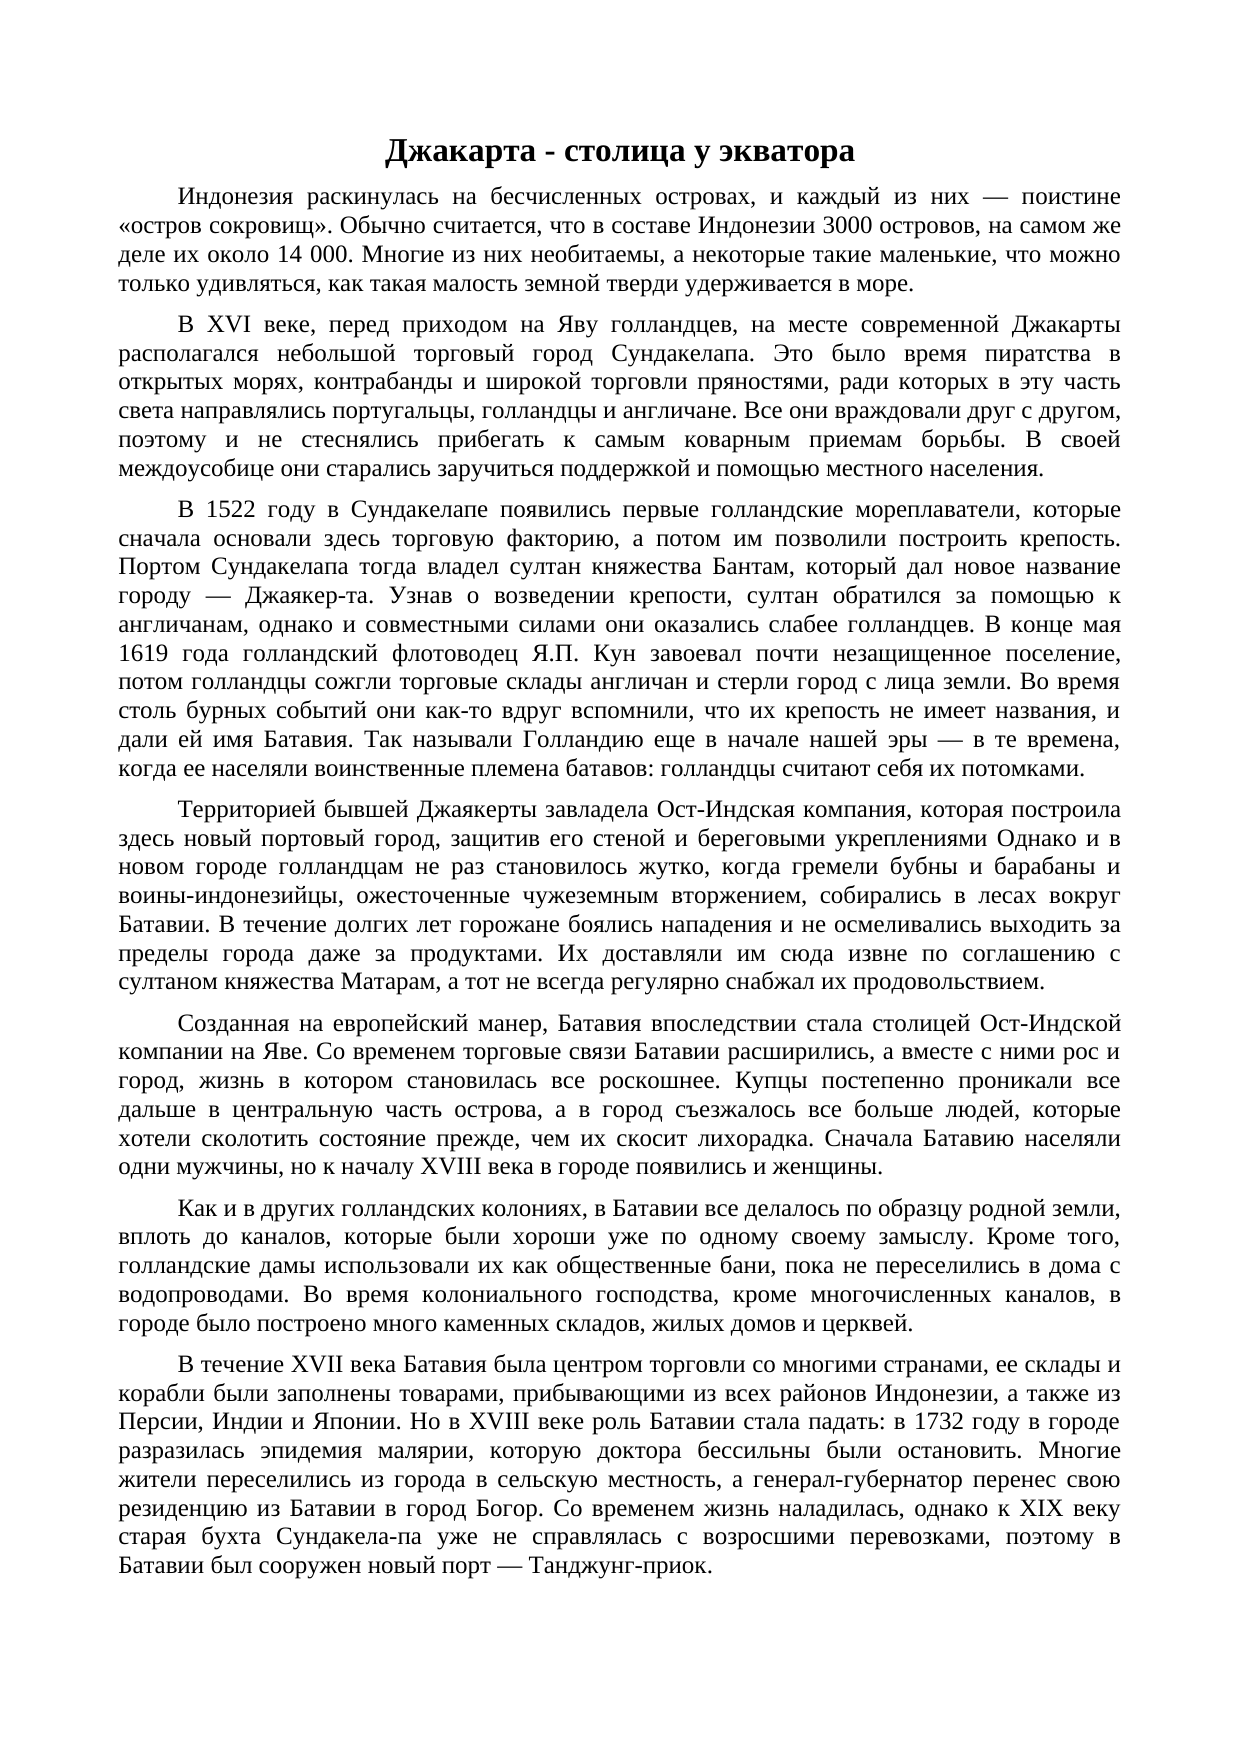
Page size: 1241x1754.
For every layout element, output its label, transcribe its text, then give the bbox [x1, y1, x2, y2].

text В 1522 году в Сундакелапе появились первые голландские мореплаватели, которые сначала основали здесь торговую факторию, а потом им позволили построить крепость. Портом Сундакелапа тогда владел султан княжества Бантам, который дал новое название городу — Джаякер-та. Узнав о возведении крепости, султан обратился за помощью к англичанам, однако и совместными силами они оказались слабее голландцев. В конце мая 1619 года голландский флотоводец Я.П. Кун завоевал почти незащищенное поселение, потом голландцы сожгли торговые склады англичан и стерли город с лица земли. Во время столь бурных событий они как-то вдруг вспомнили, что их крепость не имеет названия, и дали ей имя Батавия. Так называли Голландию еще в начале нашей эры — в те времена, когда ее населяли воинственные племена батавов: голландцы считают себя их потомками. [118, 494, 1122, 781]
text Созданная на европейский манер, Батавия впоследствии стала столицей Ост-Индской компании на Яве. Со временем торговые связи Батавии расширились, а вместе с ними рос и город, жизнь в котором становилась все роскошнее. Купцы постепенно проникали все дальше в центральную часть острова, а в город съезжалось все больше людей, которые хотели сколотить состояние прежде, чем их скосит лихорадка. Сначала Батавию населяли одни мужчины, но к началу XVIII века в городе появились и женщины. [118, 1008, 1122, 1180]
text Территорией бывшей Джаякерты завладела Ост-Индская компания, которая построила здесь новый портовый город, защитив его стеной и береговыми укреплениями Однако и в новом городе голландцам не раз становилось жутко, когда гремели бубны и барабаны и воины-индонезийцы, ожесточенные чужеземным вторжением, собирались в лесах вокруг Батавии. В течение долгих лет горожане боялись нападения и не осмеливались выходить за пределы города даже за продуктами. Их доставляли им сюда извне по соглашению с султаном княжества Матарам, а тот не всегда регулярно снабжал их продовольствием. [118, 794, 1122, 995]
text В течение XVII века Батавия была центром торговли со многими странами, ее склады и корабли были заполнены товарами, прибывающими из всех районов Индонезии, а также из Персии, Индии и Японии. Но в XVIII веке роль Батавии стала падать: в 1732 году в городе разразилась эпидемия малярии, которую доктора бессильны были остановить. Многие жители переселились из города в сельскую местность, а генерал-губернатор перенес свою резиденцию из Батавии в город Богор. Со временем жизнь наладилась, однако к XIX веку старая бухта Сундакела-па уже не справлялась с возросшими перевозками, поэтому в Батавии был сооружен новый порт — Танджунг-приок. [118, 1349, 1122, 1579]
text Джакарта - столица у экватора [118, 131, 1122, 169]
text В XVI веке, перед приходом на Яву голландцев, на месте современной Джакарты располагался небольшой торговый город Сундакелапа. Это было время пиратства в открытых морях, контрабанды и широкой торговли пряностями, ради которых в эту часть света направлялись португальцы, голландцы и англичане. Все они враждовали друг с другом, поэтому и не стеснялись прибегать к самым коварным приемам борьбы. В своей междоусобице они старались заручиться поддержкой и помощью местного населения. [118, 309, 1122, 481]
text Как и в других голландских колониях, в Батавии все делалось по образцу родной земли, вплоть до каналов, которые были хороши уже по одному своему замыслу. Кроме того, голландские дамы использовали их как общественные бани, пока не переселились в дома с водопроводами. Во время колониального господства, кроме многочисленных каналов, в городе было построено много каменных складов, жилых домов и церквей. [118, 1193, 1122, 1336]
text Индонезия раскинулась на бесчисленных островах, и каждый из них — поистине «остров сокровищ». Обычно считается, что в составе Индонезии 3000 островов, на самом же деле их около 14 000. Многие из них необитаемы, а некоторые такие маленькие, что можно только удивляться, как такая малость земной тверди удерживается в море. [118, 181, 1122, 296]
